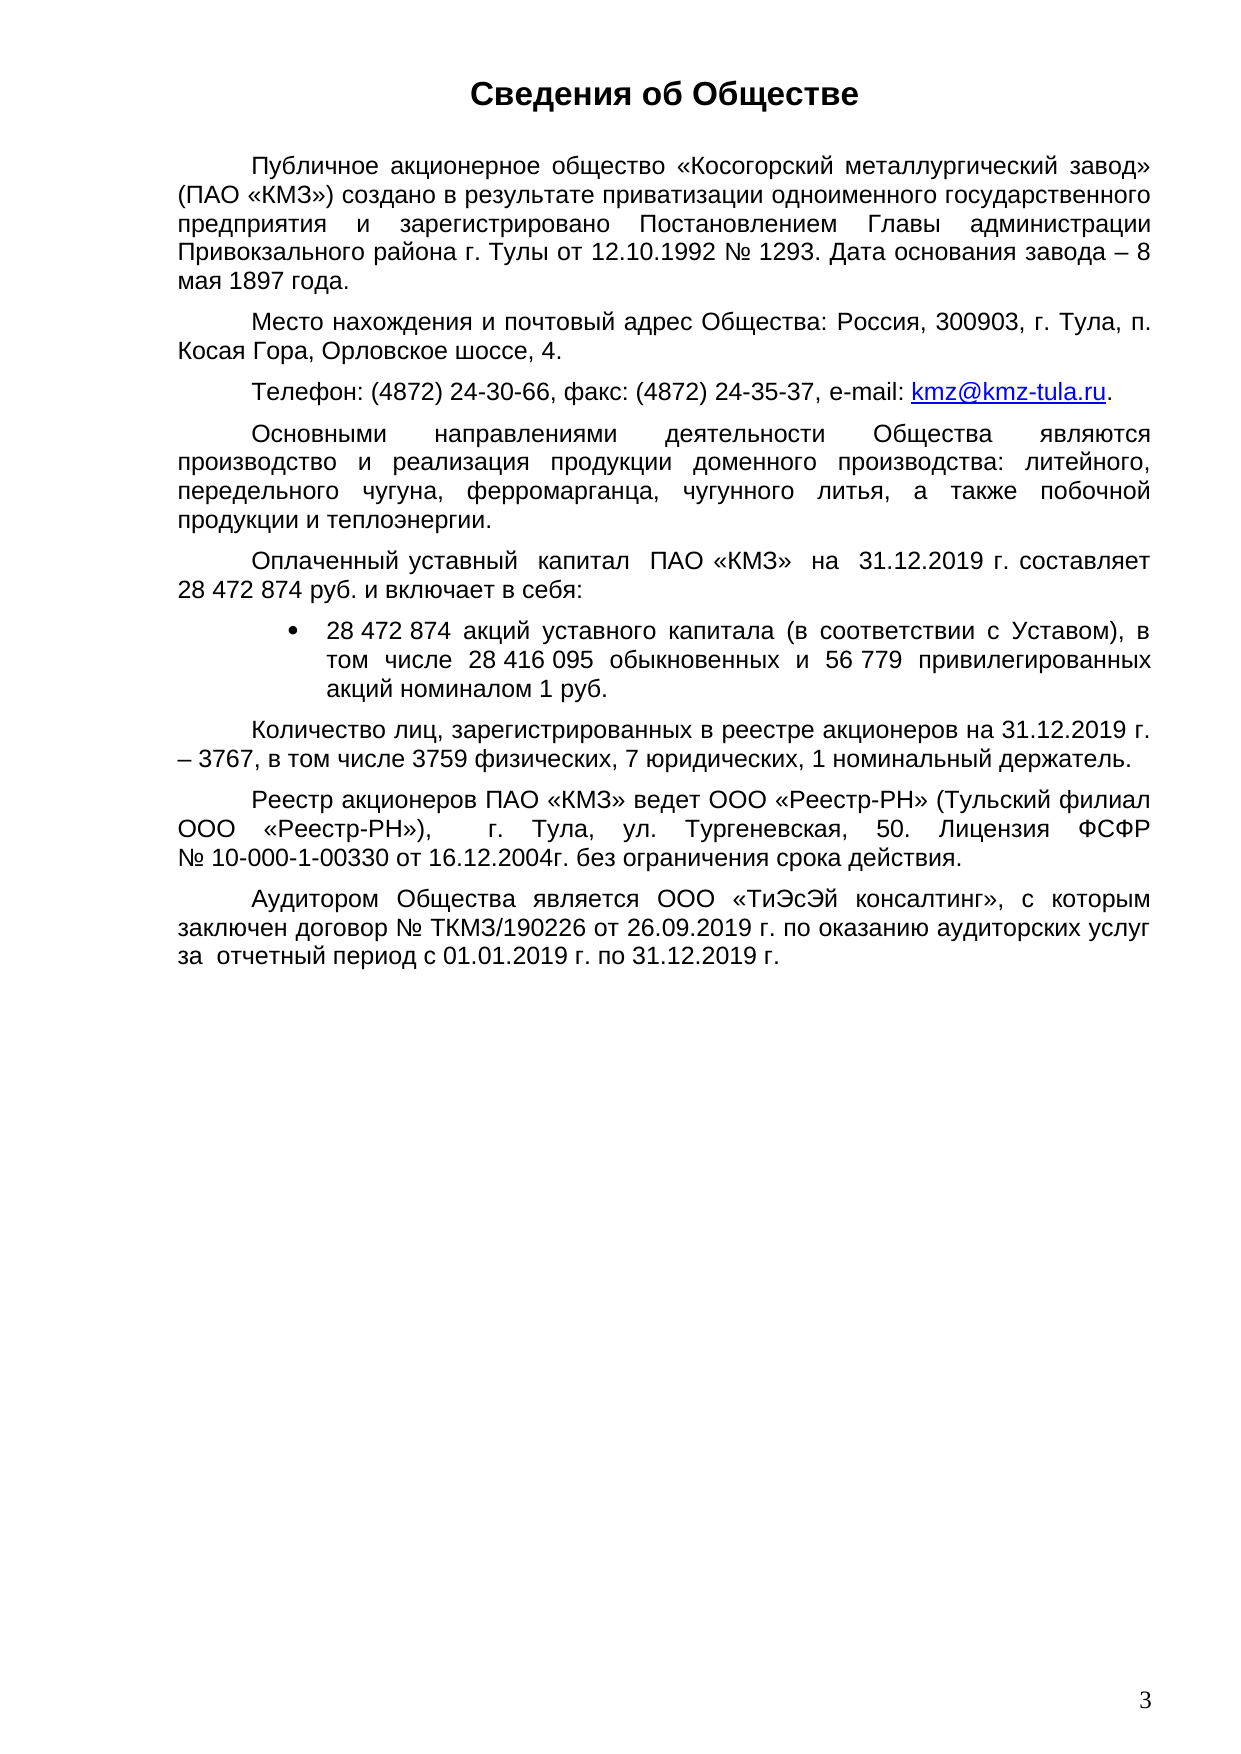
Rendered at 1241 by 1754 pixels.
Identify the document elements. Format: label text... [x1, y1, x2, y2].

text Основными направлениями деятельности Общества являются производство и реализация продукции доменного производства: литейного, передельного чугуна, ферромарганца, чугунного литья, а также побочной продукции и теплоэнергии. [177, 419, 1152, 534]
text Публичное акционерное общество «Косогорский металлургический завод» (ПАО «КМЗ») создано в результате приватизации одноименного государственного предприятия и зарегистрировано Постановлением Главы администрации Привокзального района г. Тулы от 12.10.1992 № 1293. Дата основания завода – 8 мая 1897 года. [177, 151, 1152, 295]
subtitle Сведения об Обществе [177, 74, 1152, 112]
text Реестр акционеров ПАО «КМЗ» ведет ООО «Реестр-РН» (Тульский филиал ООО «Реестр-РН»), г. Тула, ул. Тургеневская, 50. Лицензия ФСФР № 10-000-1-00330 от 16.12.2004г. без ограничения срока действия. [177, 785, 1152, 871]
text Аудитором Общества является ООО «ТиЭсЭй консалтинг», с которым заключен договор № ТКМЗ/190226 от 26.09.2019 г. по оказанию аудиторских услуг за отчетный период с 01.01.2019 г. по 31.12.2019 г. [177, 884, 1152, 970]
list 28 472 874 акций уставного капитала (в соответствии с Уставом), в том числе 28 416 095 обыкновенных и 56 779 привилегированных акций номиналом 1 руб. [288, 616, 1152, 702]
text Место нахождения и почтовый адрес Общества: Россия, 300903, г. Тула, п. Косая Гора, Орловское шоссе, 4. [177, 307, 1152, 365]
text Оплаченный уставный капитал ПАО «КМЗ» на 31.12.2019 г. составляет 28 472 874 руб. и включает в себя: [177, 546, 1152, 604]
text Телефон: (4872) 24-30-66, факс: (4872) 24-35-37, e-mail: kmz@kmz-tula.ru. [177, 377, 1152, 406]
text Количество лиц, зарегистрированных в реестре акционеров на 31.12.2019 г. – 3767, в том числе 3759 физических, 7 юридических, 1 номинальный держатель. [177, 715, 1152, 772]
